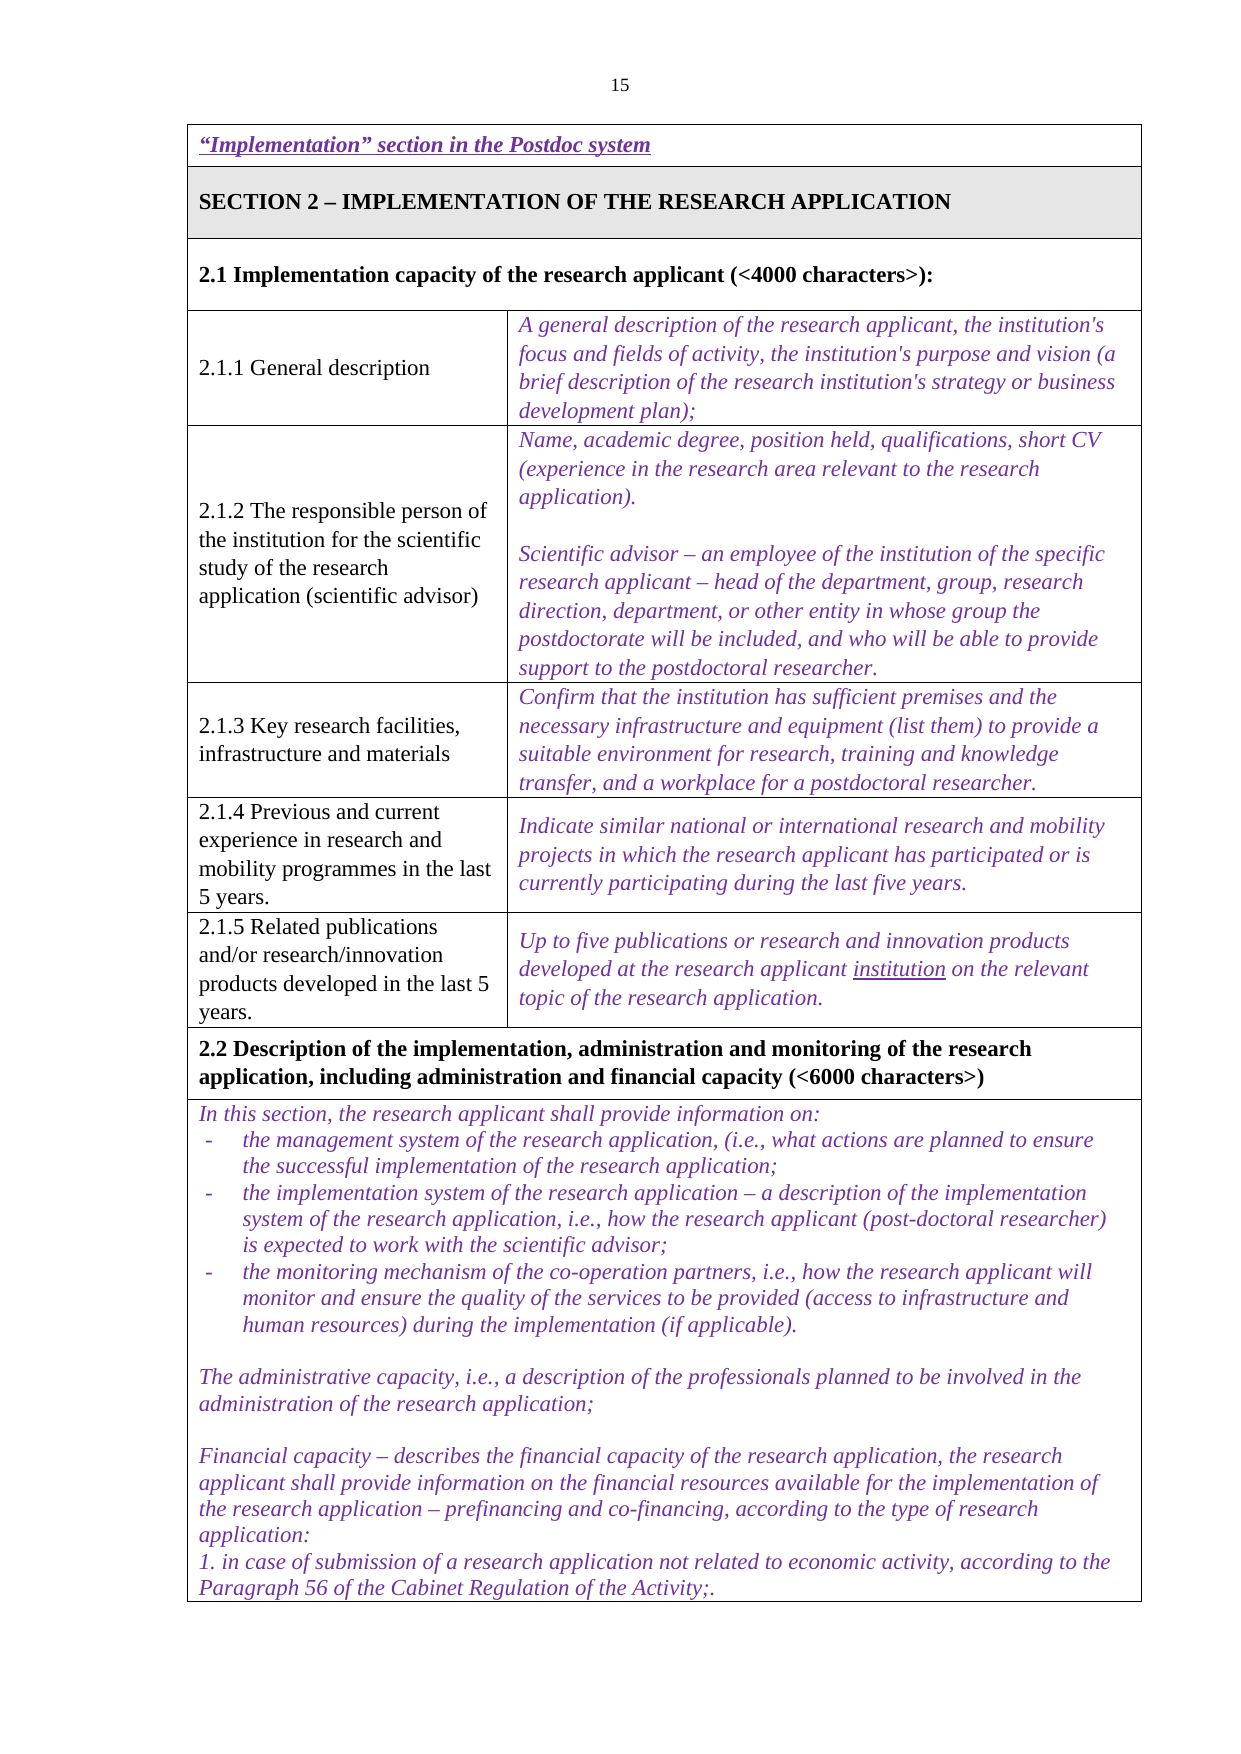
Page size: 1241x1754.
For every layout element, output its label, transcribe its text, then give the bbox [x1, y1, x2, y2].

table_cell Confirm that the institution has sufficient premises and the necessary infrastructure and equipment (list them) to provide a suitable environment for research, training and knowledge transfer, and a workplace for a postdoctoral researcher. [508, 683, 1141, 797]
table_cell Name, academic degree, position held, qualifications, short CV (experience in the research area relevant to the research application). Scientific advisor – an employee of the institution of the specific research applicant – head of the department, group, research direction, department, or other entity in whose group the postdoctorate will be included, and who will be able to provide support to the postdoctoral researcher. [508, 426, 1141, 682]
table_cell Up to five publications or research and innovation products developed at the research applicant institution on the relevant topic of the research application. [508, 913, 1141, 1027]
table_cell 2.1.5 Related publications and/or research/innovation products developed in the last 5 years. [188, 913, 507, 1027]
table_cell 2.1.2 The responsible person of the institution for the scientific study of the research application (scientific advisor) [188, 426, 507, 682]
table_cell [188, 1100, 1141, 1601]
table_cell 2.1 Implementation capacity of the research applicant (<4000 characters>): [188, 239, 1141, 310]
table_cell 2.1.1 General description [188, 311, 507, 425]
table_header “Implementation” section in the Postdoc system [188, 125, 1141, 166]
table_cell 2.1.4 Previous and current experience in research and mobility programmes in the last 5 years. [188, 798, 507, 912]
table_cell 2.1.3 Key research facilities, infrastructure and materials [188, 683, 507, 797]
table_cell SECTION 2 – IMPLEMENTATION OF THE RESEARCH APPLICATION [188, 167, 1141, 238]
table_cell Indicate similar national or international research and mobility projects in which the research applicant has participated or is currently participating during the last five years. [508, 798, 1141, 912]
table_cell 2.2 Description of the implementation, administration and monitoring of the research application, including administration and financial capacity (<6000 characters>) [188, 1028, 1141, 1099]
table_cell A general description of the research applicant, the institution's focus and fields of activity, the institution's purpose and vision (a brief description of the research institution's strategy or business development plan); [508, 311, 1141, 425]
